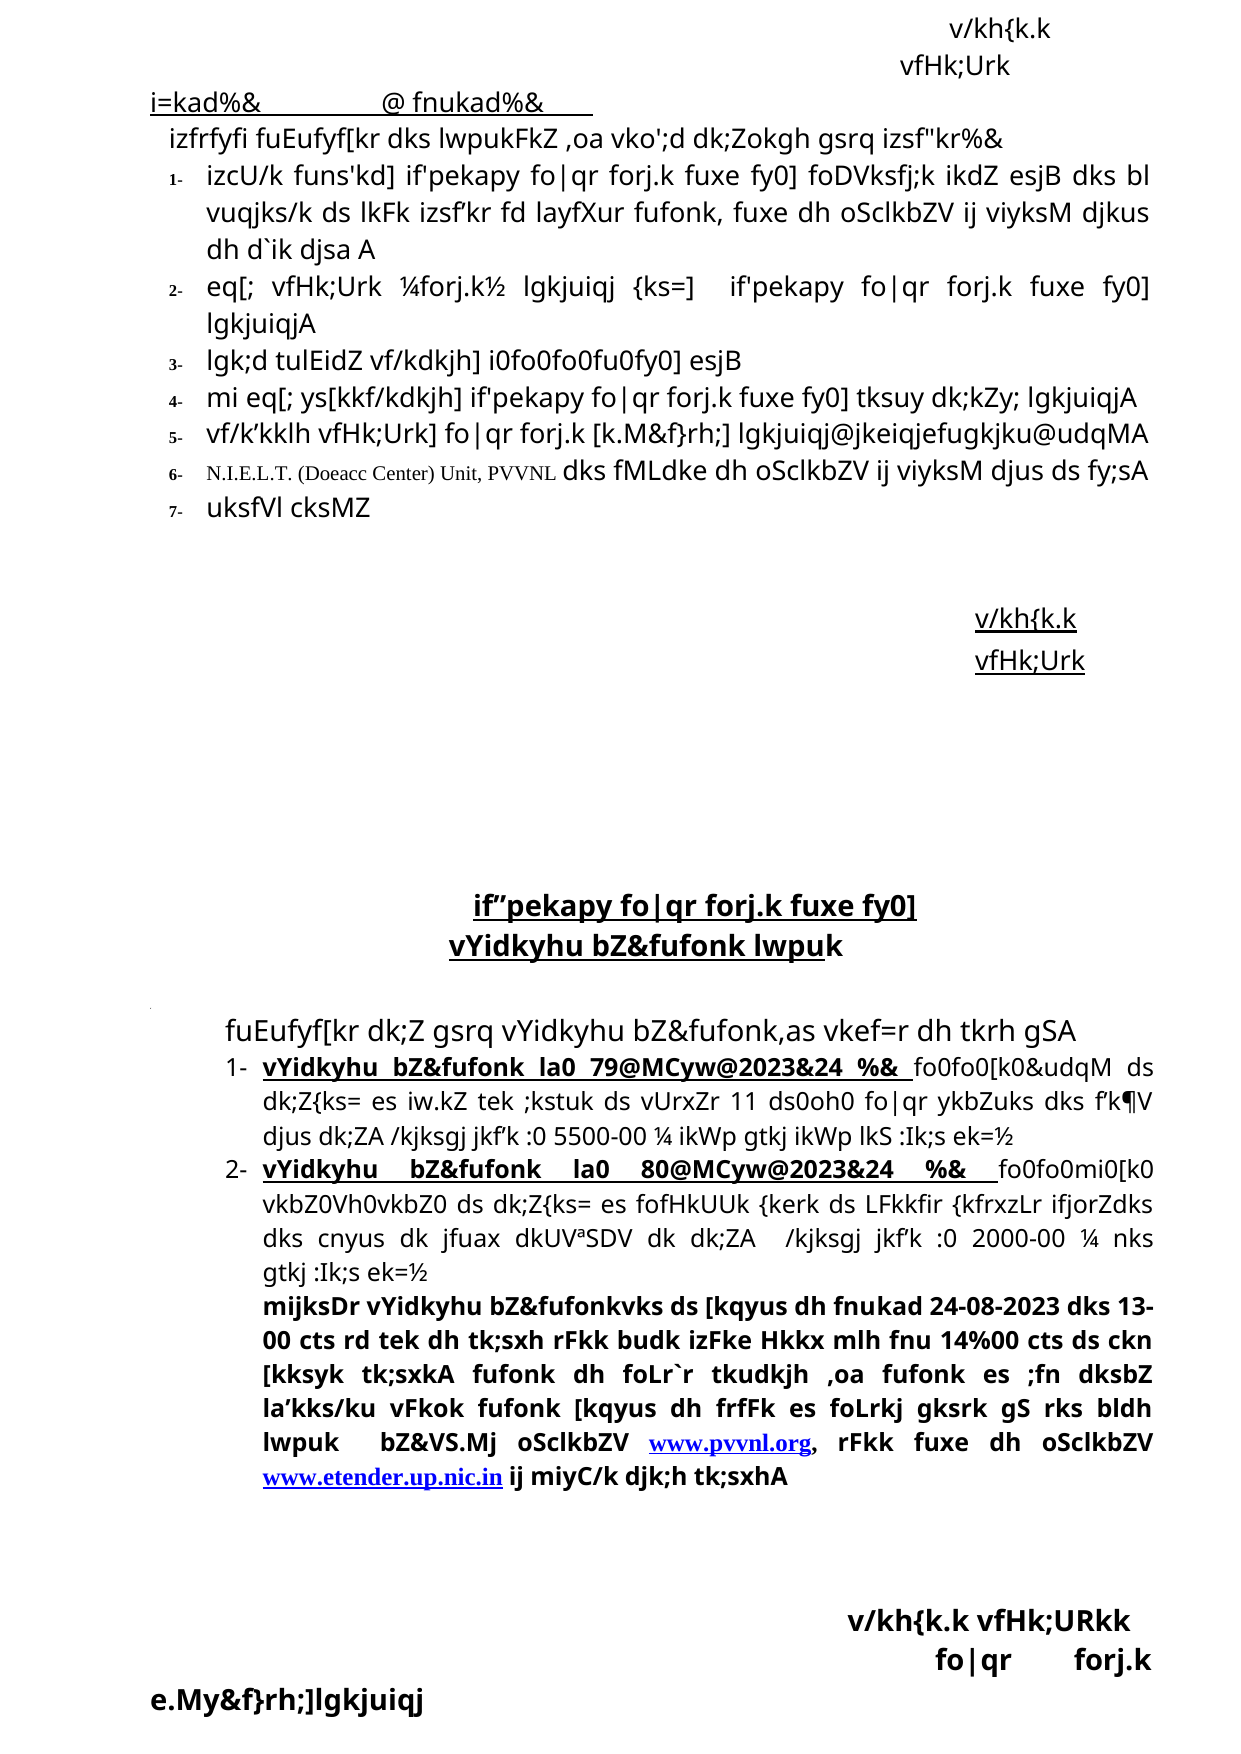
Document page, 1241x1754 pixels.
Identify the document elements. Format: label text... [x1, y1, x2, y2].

list vf/k’kklh vfHk;Urk] fo|qr forj.k [k.M&f}rh;] lgkjuiqj@jkeiqjefugkjku@udqMA [169, 415, 1152, 452]
list N.I.E.L.T. (Doeacc Center) Unit, PVVNL dks fMLdke dh oSclkbZV ij viyksM djus ds fy;sA [169, 452, 1152, 489]
list izcU/k funs'kd] if'pekapy fo|qr forj.k fuxe fy0] foDVksfj;k ikdZ esjB dks bl vuqjks/k ds lkFk izsf’kr fd layfXur fufonk, fuxe dh oSclkbZV ij viyksM djkus dh d`ik djsa A [169, 157, 1152, 267]
list vYidkyhu bZ&fufonk la0 80@MCyw@2023&24 %& fo0fo0mi0[k0 vkbZ0Vh0vkbZ0 ds dk;Z{ks= es fofHkUUk {kerk ds LFkkfir {kfrxzLr ifjorZdks dks cnyus dk jfuax dkUVªSDV dk dk;ZA /kjksgj jkf’k :0 2000-00 ¼ nks gtkj :Ik;s ek=½ [225, 1152, 1154, 1288]
list mijksDr vYidkyhu bZ&fufonkvks ds [kqyus dh fnukad 24-08-2023 dks 13-00 cts rd tek dh tk;sxh rFkk budk izFke Hkkx mlh fnu 14%00 cts ds ckn [kksyk tk;sxkA fufonk dh foLr`r tkudkjh ,oa fufonk es ;fn dksbZ la’kks/ku vFkok fufonk [kqyus dh frfFk es foLrkj gksrk gS rks bldh lwpuk bZ&VS.Mj oSclkbZV www.pvvnl.org, rFkk fuxe dh oSclkbZV www.etender.up.nic.in ij miyC/k djk;h tk;sxhA [262, 1288, 1154, 1493]
text vYidkyhu bZ&fufonk lwpuk [150, 925, 1152, 965]
list lgk;d tulEidZ vf/kdkjh] i0fo0fo0fu0fy0] esjB [169, 341, 1152, 378]
text i=kad%& @ fnukad%& [150, 83, 1152, 120]
text v/kh{k.k vfHk;Urk [975, 599, 1152, 679]
text fo|qr forj.k e.My&f}rh;]lgkjuiqj [150, 1639, 1152, 1719]
text fuEufyf[kr dk;Z gsrq vYidkyhu bZ&fufonk,as vkef=r dh tkrh gSA [150, 1010, 1154, 1050]
text v/kh{k.k vfHk;URkk [150, 1600, 1152, 1639]
text if”pekapy fo|qr forj.k fuxe fy0] [450, 886, 1152, 925]
list vYidkyhu bZ&fufonk la0 79@MCyw@2023&24 %& fo0fo0[k0&udqM ds dk;Z{ks= es iw.kZ tek ;kstuk ds vUrxZr 11 ds0oh0 fo|qr ykbZuks dks f’k¶V djus dk;ZA /kjksgj jkf’k :0 5500-00 ¼ ikWp gtkj ikWp lkS :Ik;s ek=½ [225, 1050, 1154, 1152]
list eq[; vfHk;Urk ¼forj.k½ lgkjuiqj {ks=] if'pekapy fo|qr forj.k fuxe fy0] lgkjuiqjA [169, 267, 1152, 341]
text v/kh{k.k vfHk;Urk [900, 9, 1152, 83]
list uksfVl cksMZ [169, 489, 1152, 526]
list mi eq[; ys[kkf/kdkjh] if'pekapy fo|qr forj.k fuxe fy0] tksuy dk;kZy; lgkjuiqjA [169, 378, 1152, 415]
text izfrfyfi fuEufyf[kr dks lwpukFkZ ,oa vko';d dk;Zokgh gsrq izsf"kr%& [169, 120, 1152, 157]
